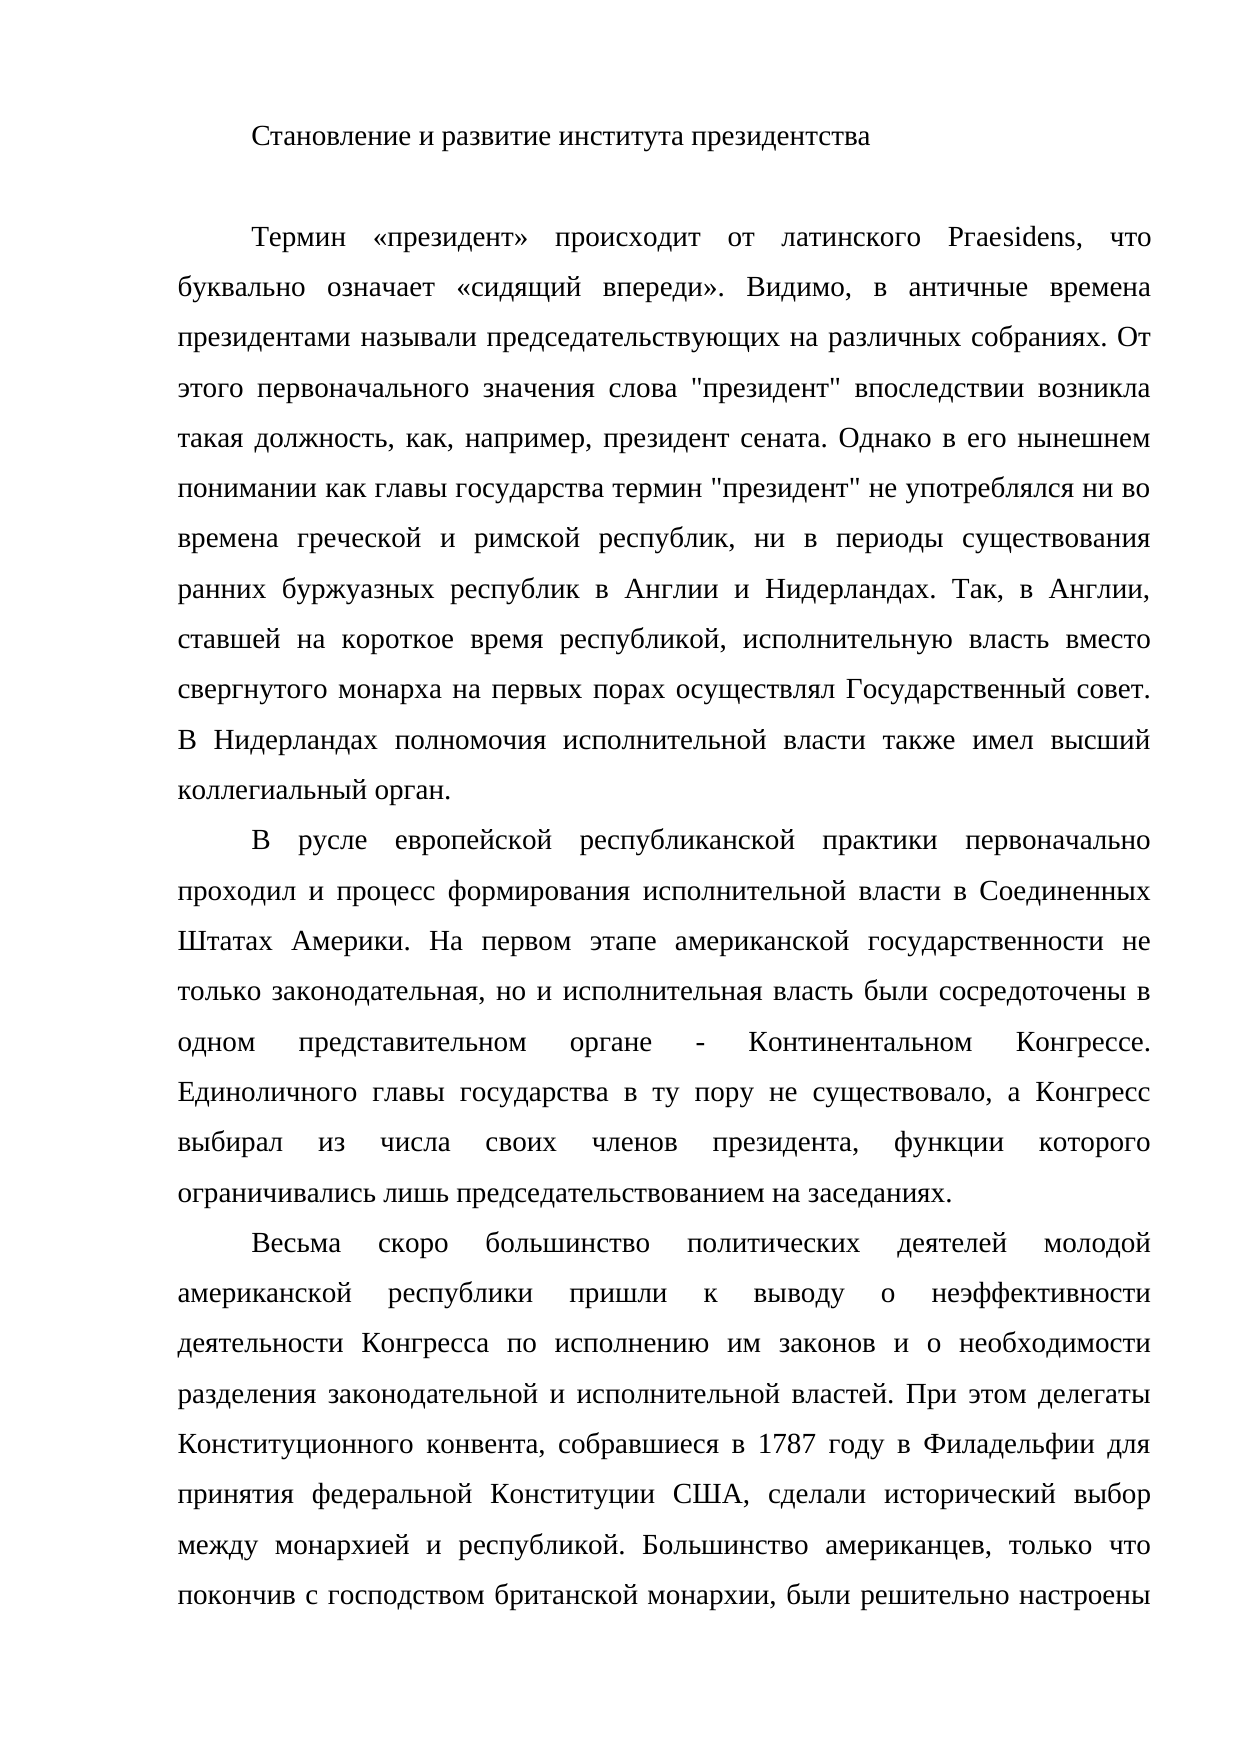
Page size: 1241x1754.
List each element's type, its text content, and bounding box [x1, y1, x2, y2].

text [177, 1225, 1152, 1611]
text Становление и развитие института президентства [177, 118, 1152, 152]
text Термин «президент» происходит от латинского Ргаеsidens, что буквально означает «сидящий впереди». Видимо, в античные времена президентами называли председательствующих на различных собраниях. От этого первоначального значения слова "президент" впоследствии возникла такая должность, как, например, президент сената. Однако в его нынешнем понимании как главы государства термин "президент" не употреблялся ни во времена греческой и римской республик, ни в периоды существования ранних буржуазных республик в Англии и Нидерландах. Так, в Англии, ставшей на короткое время республикой, исполнительную власть вместо свергнутого монарха на первых порах осуществлял Государственный совет. В Нидерландах полномочия исполнительной власти также имел высший коллегиальный орган. [177, 219, 1152, 806]
text В русле европейской республиканской практики первоначально проходил и процесс формирования исполнительной власти в Соединенных Штатах Америки. На первом этапе американской государственности не только законодательная, но и исполнительная власть были сосредоточены в одном представительном органе - Континентальном Конгрессе. Единоличного главы государства в ту пору не существовало, а Конгресс выбирал из числа своих членов президента, функции которого ограничивались лишь председательствованием на заседаниях. [177, 822, 1152, 1208]
